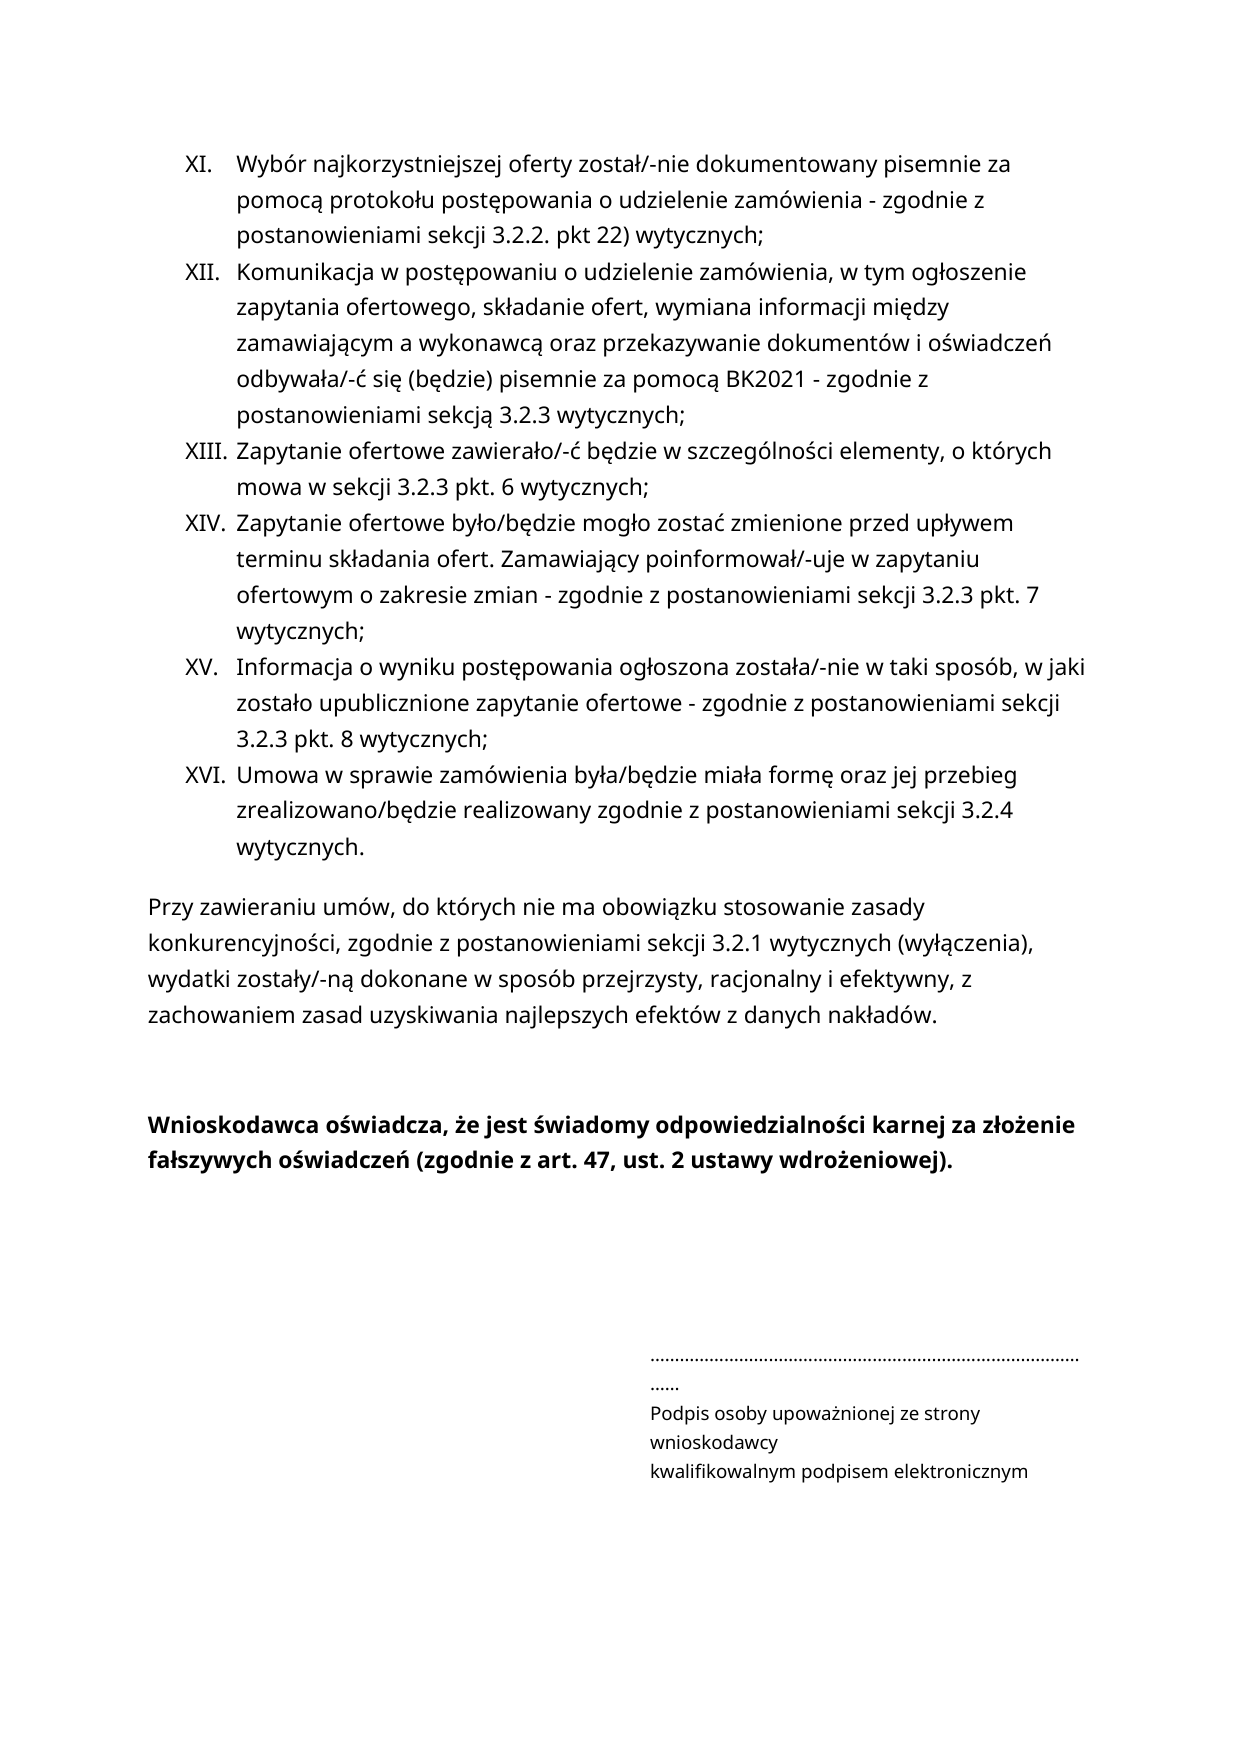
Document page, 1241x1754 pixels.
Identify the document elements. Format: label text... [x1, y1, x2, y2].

text Przy zawieraniu umów, do których nie ma obowiązku stosowanie zasady konkurencyjności, zgodnie z postanowieniami sekcji 3.2.1 wytycznych (wyłączenia), wydatki zostały/-ną dokonane w sposób przejrzysty, racjonalny i efektywny, z zachowaniem zasad uzyskiwania najlepszych efektów z danych nakładów. [148, 891, 1093, 1030]
text ………………………………………………………………………………… Podpis osoby upoważnionej ze strony wnioskodawcy kwalifikowalnym podpisem elektronicznym [650, 1341, 1093, 1484]
list Wybór najkorzystniejszej oferty został/-nie dokumentowany pisemnie za pomocą protokołu postępowania o udzielenie zamówienia - zgodnie z postanowieniami sekcji 3.2.2. pkt 22) wytycznych; [185, 148, 1093, 251]
list Zapytanie ofertowe było/będzie mogło zostać zmienione przed upływem terminu składania ofert. Zamawiający poinformował/-uje w zapytaniu ofertowym o zakresie zmian - zgodnie z postanowieniami sekcji 3.2.3 pkt. 7 wytycznych; [185, 507, 1093, 646]
list Zapytanie ofertowe zawierało/-ć będzie w szczególności elementy, o których mowa w sekcji 3.2.3 pkt. 6 wytycznych; [185, 435, 1093, 502]
text Wnioskodawca oświadcza, że jest świadomy odpowiedzialności karnej za złożenie fałszywych oświadczeń (zgodnie z art. 47, ust. 2 ustawy wdrożeniowej). [148, 1108, 1093, 1176]
list Umowa w sprawie zamówienia była/będzie miała formę oraz jej przebieg zrealizowano/będzie realizowany zgodnie z postanowieniami sekcji 3.2.4 wytycznych. [185, 758, 1093, 862]
list Informacja o wyniku postępowania ogłoszona została/-nie w taki sposób, w jaki zostało upublicznione zapytanie ofertowe - zgodnie z postanowieniami sekcji 3.2.3 pkt. 8 wytycznych; [185, 651, 1093, 754]
list Komunikacja w postępowaniu o udzielenie zamówienia, w tym ogłoszenie zapytania ofertowego, składanie ofert, wymiana informacji między zamawiającym a wykonawcą oraz przekazywanie dokumentów i oświadczeń odbywała/-ć się (będzie) pisemnie za pomocą BK2021 - zgodnie z postanowieniami sekcją 3.2.3 wytycznych; [185, 255, 1093, 430]
